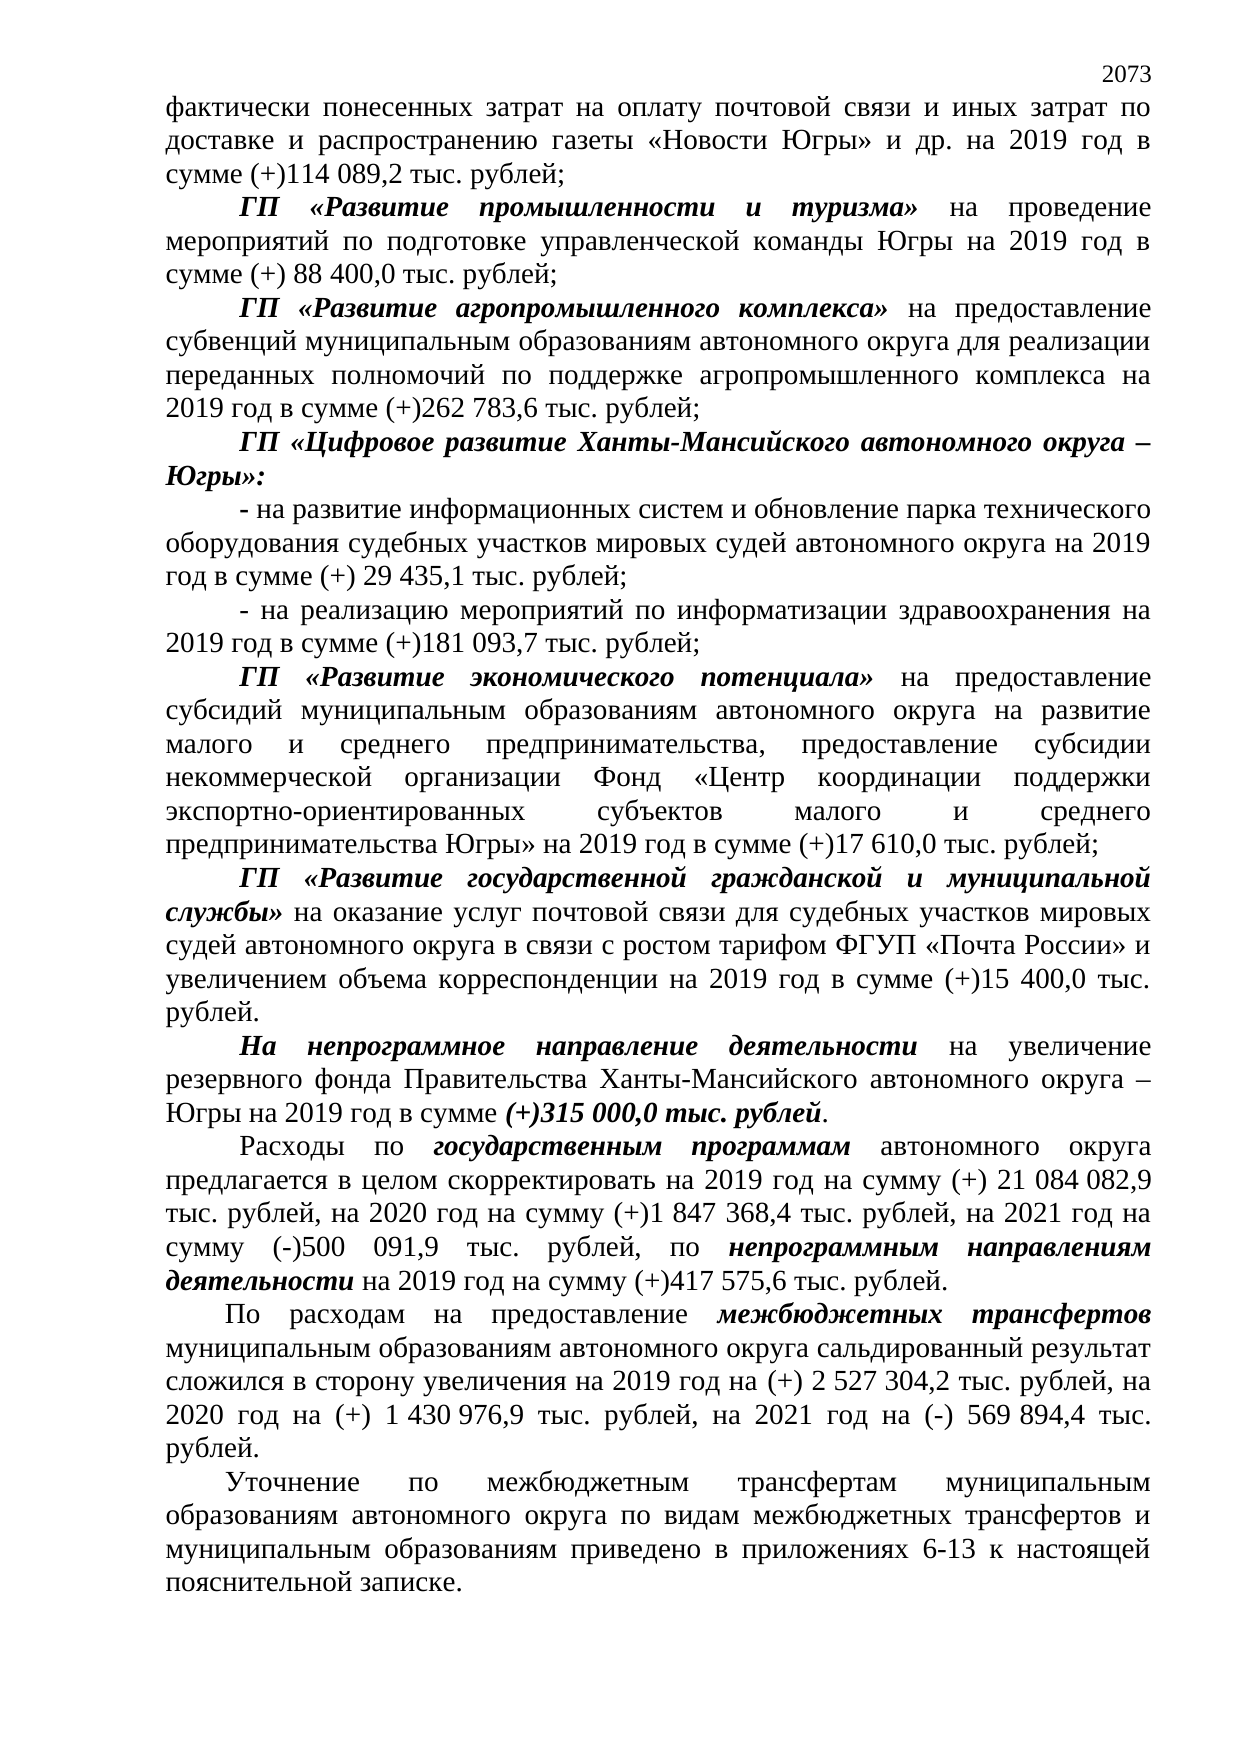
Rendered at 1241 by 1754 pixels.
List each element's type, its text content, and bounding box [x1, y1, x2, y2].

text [165, 89, 1152, 189]
text - на реализацию мероприятий по информатизации здравоохранения на 2019 год в сумме (+)181 093,7 тыс. рублей; [165, 592, 1152, 659]
text Расходы по государственным программам автономного округа предлагается в целом скорректировать на 2019 год на сумму (+) 21 084 082,9 тыс. рублей, на 2020 год на сумму (+)1 847 368,4 тыс. рублей, на 2021 год на сумму (-)500 091,9 тыс. рублей, по непрограммным направлениям деятельности на 2019 год на сумму (+)417 575,6 тыс. рублей. [165, 1128, 1152, 1296]
text На непрограммное направление деятельности на увеличение резервного фонда Правительства Ханты-Мансийского автономного округа – Югры на 2019 год в сумме (+)315 000,0 тыс. рублей. [165, 1028, 1152, 1128]
text Уточнение по межбюджетным трансфертам муниципальным образованиям автономного округа по видам межбюджетных трансфертов и муниципальным образованиям приведено в приложениях 6-13 к настоящей пояснительной записке. [165, 1464, 1152, 1598]
text По расходам на предоставление межбюджетных трансфертов муниципальным образованиям автономного округа сальдированный результат сложился в сторону увеличения на 2019 год на (+) 2 527 304,2 тыс. рублей, на 2020 год на (+) 1 430 976,9 тыс. рублей, на 2021 год на (-) 569 894,4 тыс. рублей. [165, 1296, 1152, 1464]
text - на развитие информационных систем и обновление парка технического оборудования судебных участков мировых судей автономного округа на 2019 год в сумме (+) 29 435,1 тыс. рублей; [165, 491, 1152, 592]
text ГП «Развитие промышленности и туризма» на проведение мероприятий по подготовке управленческой команды Югры на 2019 год в сумме (+) 88 400,0 тыс. рублей; [165, 189, 1152, 290]
text ГП «Цифровое развитие Ханты-Мансийского автономного округа – Югры»: [165, 424, 1152, 491]
text ГП «Развитие агропромышленного комплекса» на предоставление субвенций муниципальным образованиям автономного округа для реализации переданных полномочий по поддержке агропромышленного комплекса на 2019 год в сумме (+)262 783,6 тыс. рублей; [165, 290, 1152, 424]
text ГП «Развитие экономического потенциала» на предоставление субсидий муниципальным образованиям автономного округа на развитие малого и среднего предпринимательства, предоставление субсидии некоммерческой организации Фонд «Центр координации поддержки экспортно-ориентированных субъектов малого и среднего предпринимательства Югры» на 2019 год в сумме (+)17 610,0 тыс. рублей; [165, 659, 1152, 860]
text ГП «Развитие государственной гражданской и муниципальной службы» на оказание услуг почтовой связи для судебных участков мировых судей автономного округа в связи с ростом тарифом ФГУП «Почта России» и увеличением объема корреспонденции на 2019 год в сумме (+)15 400,0 тыс. рублей. [165, 860, 1152, 1028]
